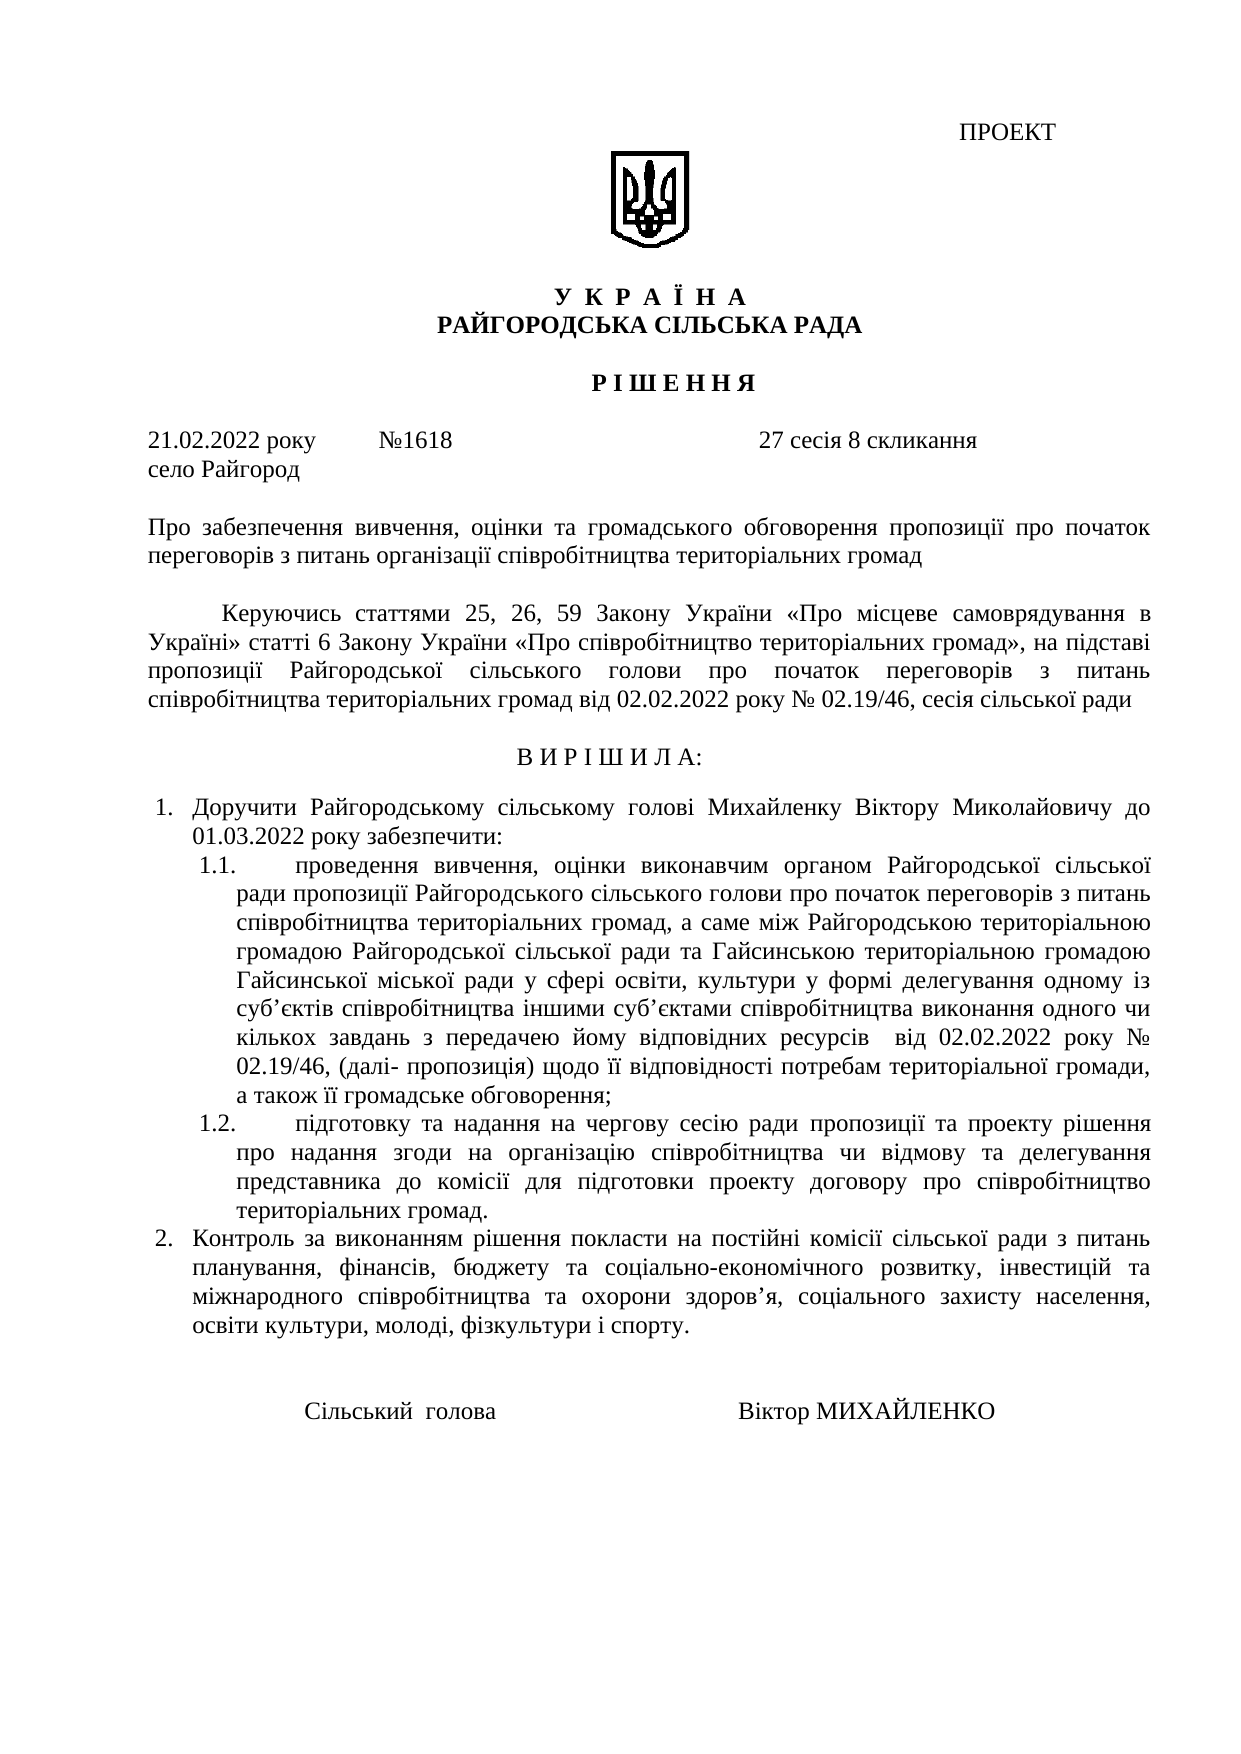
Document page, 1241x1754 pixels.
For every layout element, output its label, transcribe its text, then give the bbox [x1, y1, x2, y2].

text У К Р А Ї Н А [148, 282, 1152, 311]
text село Райгород [148, 454, 1152, 483]
list Доручити Райгородському сільському голові Михайленку Віктору Миколайовичу до 01.03.2022 року забезпечити: [154, 792, 1152, 850]
text Керуючись статтями 25, 26, 59 Закону України «Про місцеве самоврядування в Україні» статті 6 Закону України «Про співробітництво територіальних громад», на підставі пропозиції Райгородської сільського голови про початок переговорів з питань співробітництва територіальних громад від 02.02.2022 року № 02.19/46, сесія сільської ради [148, 598, 1152, 713]
text Сільський голова Віктор МИХАЙЛЕНКО [148, 1396, 1152, 1425]
text В И Р І Ш И Л А: [443, 742, 1152, 771]
text Про забезпечення вивчення, оцінки та громадського обговорення пропозиції про початок переговорів з питань організації співробітництва територіальних громад [148, 512, 1152, 569]
text Р І Ш Е Н Н Я [443, 368, 1152, 397]
list проведення вивчення, оцінки виконавчим органом Райгородської сільської ради пропозиції Райгородського сільського голови про початок переговорів з питань співробітництва територіальних громад, а саме між Райгородською територіальною громадою Райгородської сільської ради та Гайсинською територіальною громадою Гайсинської міської ради у сфері освіти, культури у формі делегування одному із суб’єктів співробітництва іншими суб’єктами співробітництва виконання одного чи кількох завдань з передачею йому відповідних ресурсів від 02.02.2022 року № 02.19/46, (далі- пропозиція) щодо її відповідності потребам територіальної громади, а також її громадське обговорення; [199, 850, 1152, 1108]
text 21.02.2022 року №1618 27 cесія 8 скликання [148, 426, 1152, 454]
list Контроль за виконанням рішення покласти на постійні комісії сільської ради з питань планування, фінансів, бюджету та соціально-економічного розвитку, інвестицій та міжнародного співробітництва та охорони здоров’я, соціального захисту населення, освіти культури, молоді, фізкультури і спорту. [154, 1223, 1152, 1338]
list підготовку та надання на чергову сесію ради пропозиції та проекту рішення про надання згоди на організацію співробітництва чи відмову та делегування представника до комісії для підготовки проекту договору про співробітництво територіальних громад. [199, 1108, 1152, 1223]
picture [609, 149, 690, 249]
text РАЙГОРОДСЬКА СІЛЬСЬКА РАДА [148, 311, 1152, 339]
text ПРОЕКТ [148, 117, 1152, 146]
